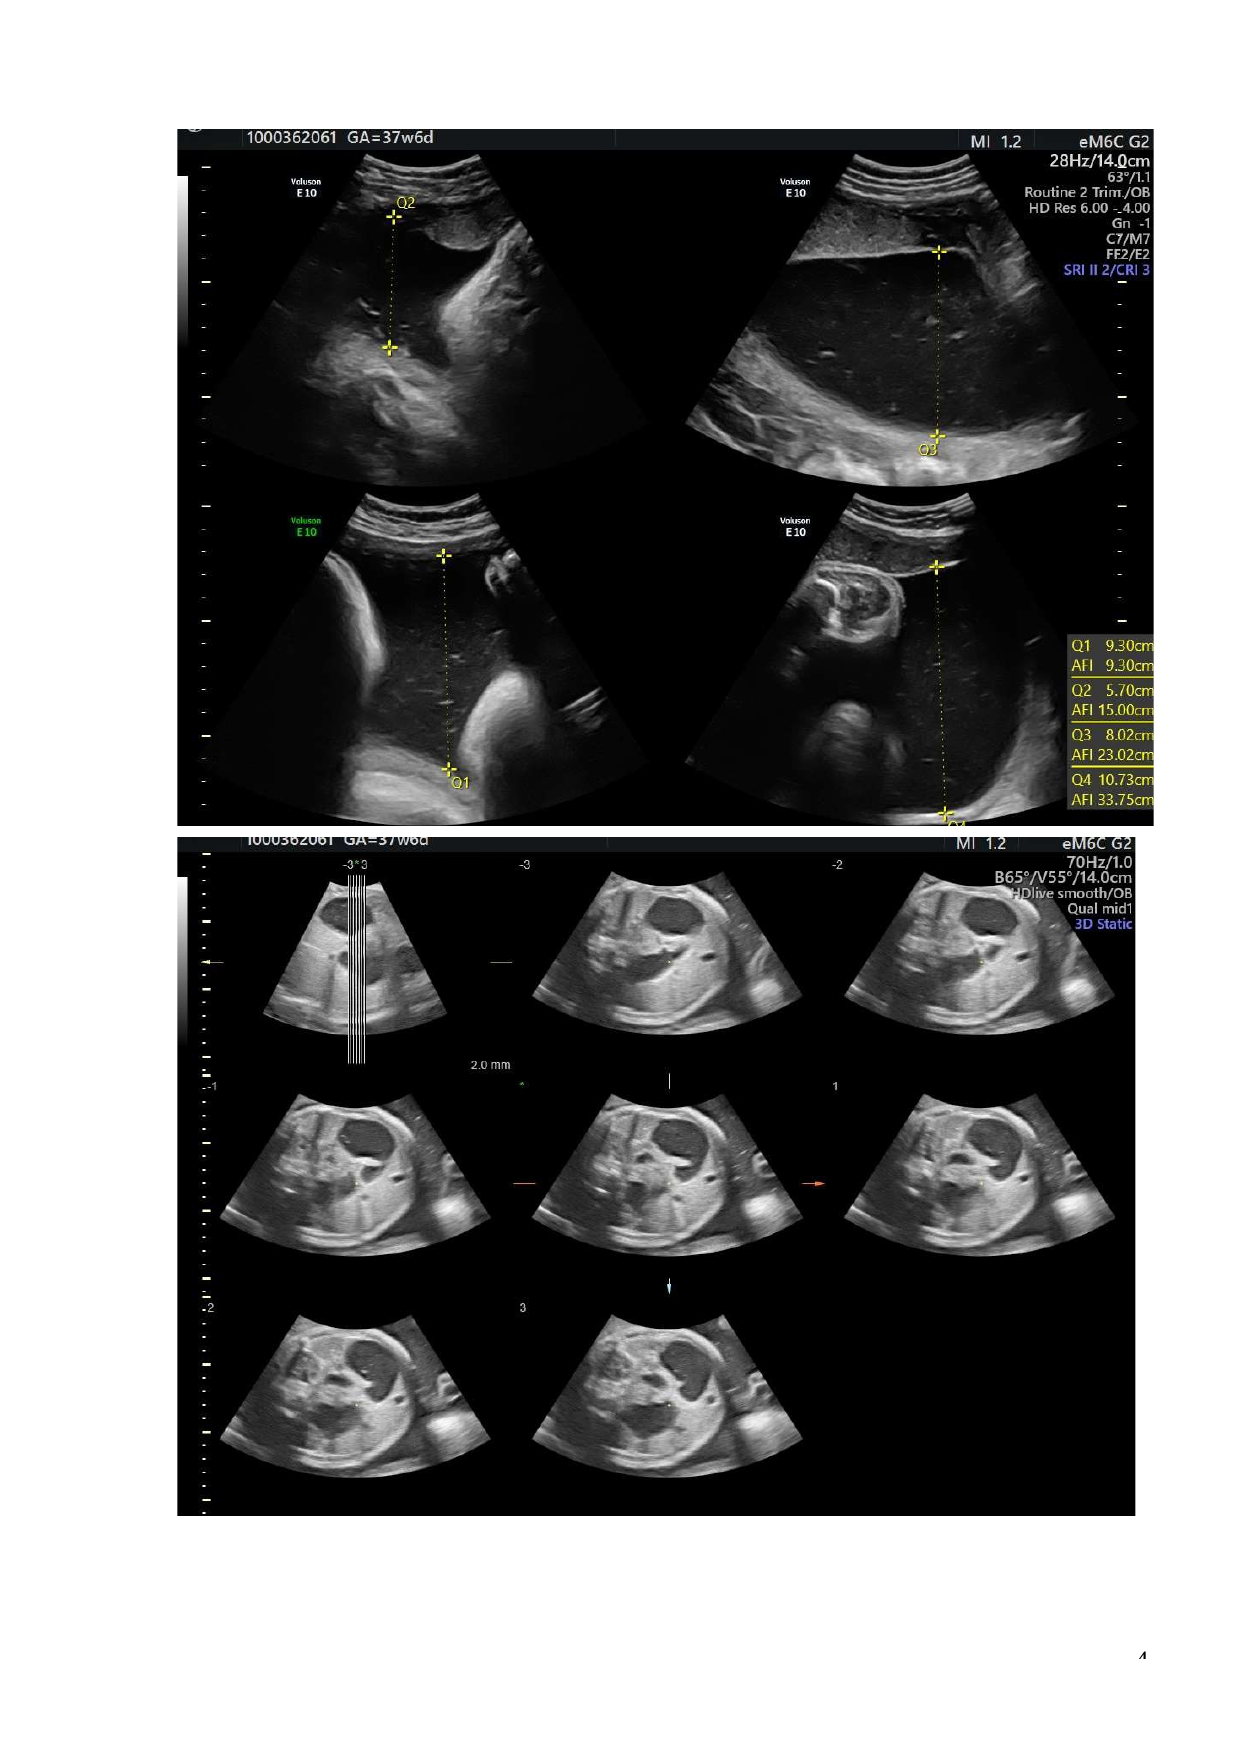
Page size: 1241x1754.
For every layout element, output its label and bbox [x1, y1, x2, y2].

picture [177, 837, 1136, 1516]
picture [177, 129, 1154, 826]
